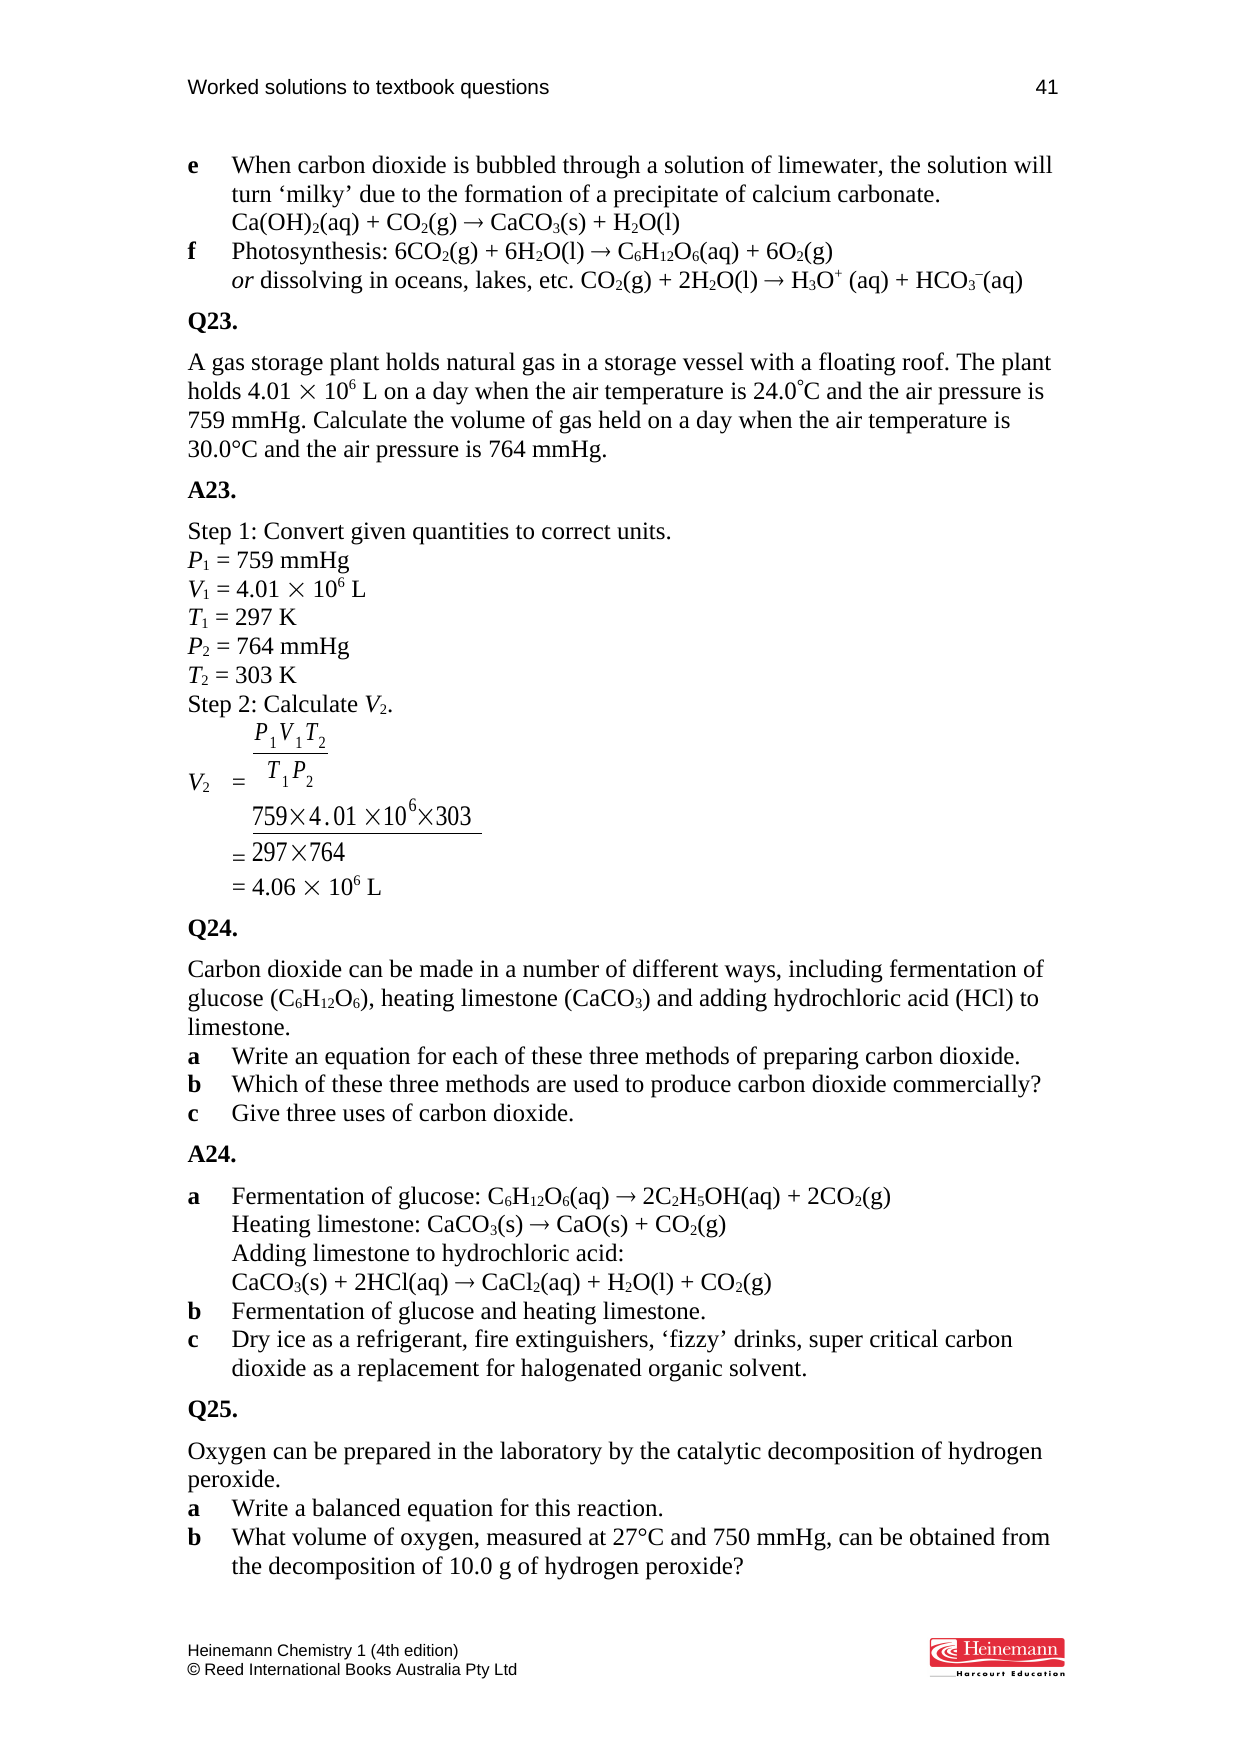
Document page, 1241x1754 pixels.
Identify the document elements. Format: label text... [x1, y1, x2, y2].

text Ca(OH)2(aq) + CO2(g) CaCO3(s) + H2O(l) [187, 207, 1053, 236]
text Adding limestone to hydrochloric acid: [187, 1238, 1053, 1267]
text A gas storage plant holds natural gas in a storage vessel with a floating roof. The plant holds 4.01 106 L on a day when the air temperature is 24.0C and the air pressure is 759 mmHg. Calculate the volume of gas held on a day when the air temperature is 30.0°C and the air pressure is 764 mmHg. [187, 347, 1053, 462]
text P2 = 764 mmHg [187, 631, 1053, 660]
text b Fermentation of glucose and heating limestone. [187, 1296, 1053, 1324]
text Step 1: Convert given quantities to correct units. [187, 516, 1053, 545]
text e When carbon dioxide is bubbled through a solution of limewater, the solution will turn ‘milky’ due to the formation of a precipitate of calcium carbonate. [187, 150, 1053, 207]
text A23. [187, 475, 1053, 504]
text Heating limestone: CaCO3(s) CaO(s) + CO2(g) [187, 1209, 1053, 1238]
picture [927, 1637, 1066, 1677]
text b What volume of oxygen, measured at 27°C and 750 mmHg, can be obtained from the decomposition of 10.0 g of hydrogen peroxide? [187, 1522, 1053, 1579]
text Oxygen can be prepared in the laboratory by the catalytic decomposition of hydrogen peroxide. [187, 1436, 1053, 1493]
text Q23. [187, 306, 1053, 335]
text c Give three uses of carbon dioxide. [187, 1098, 1053, 1127]
text Q25. [187, 1394, 1053, 1423]
text V2 = [187, 717, 1053, 795]
text c Dry ice as a refrigerant, fire extinguishers, ‘fizzy’ drinks, super critical carbon dioxide as a replacement for halogenated organic solvent. [187, 1324, 1053, 1382]
text Carbon dioxide can be made in a number of different ways, including fermentation of glucose (C6H12O6), heating limestone (CaCO3) and adding hydrochloric acid (HCl) to limestone. [187, 954, 1053, 1041]
text T1 = 297 K [187, 602, 1053, 631]
text Step 2: Calculate V2. [187, 689, 1053, 717]
text V1 = 4.01 106 L [187, 574, 1053, 602]
text or dissolving in oceans, lakes, etc. CO2(g) + 2H2O(l) H3O+ (aq) + HCO3–(aq) [187, 265, 1053, 294]
text Q24. [187, 913, 1053, 942]
text a Write an equation for each of these three methods of preparing carbon dioxide. [187, 1041, 1053, 1069]
text P1 = 759 mmHg [187, 545, 1053, 574]
text = [187, 795, 1053, 872]
text T2 = 303 K [187, 660, 1053, 689]
text f Photosynthesis: 6CO2(g) + 6H2O(l) C6H12O6(aq) + 6O2(g) [187, 236, 1053, 265]
text a Fermentation of glucose: C6H12O6(aq) 2C2H5OH(aq) + 2CO2(g) [187, 1181, 1053, 1209]
text b Which of these three methods are used to produce carbon dioxide commercially? [187, 1069, 1053, 1098]
text CaCO3(s) + 2HCl(aq) CaCl2(aq) + H2O(l) + CO2(g) [187, 1267, 1053, 1296]
text a Write a balanced equation for this reaction. [187, 1493, 1053, 1522]
text A24. [187, 1139, 1053, 1168]
text = 4.06 106 L [187, 872, 1053, 901]
